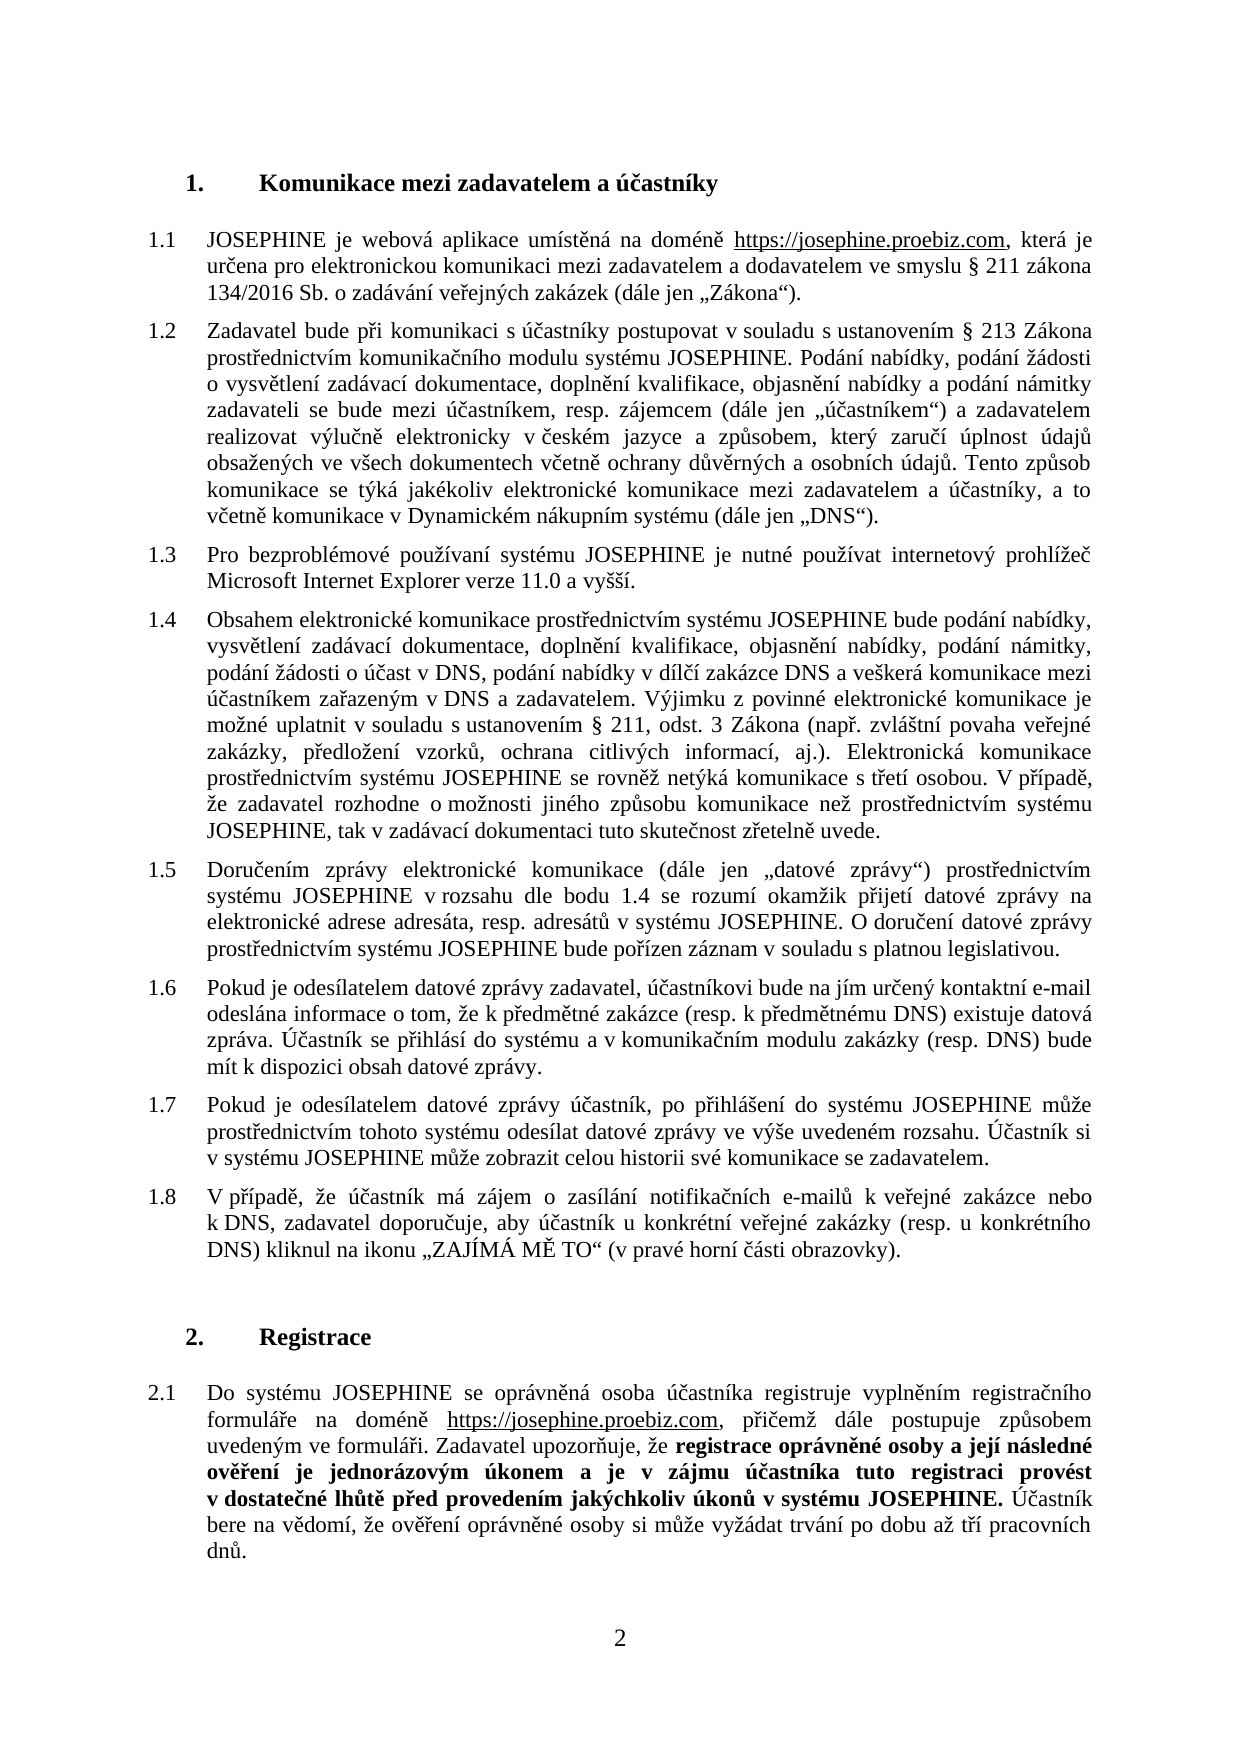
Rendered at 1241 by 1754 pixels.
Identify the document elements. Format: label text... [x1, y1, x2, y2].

text 1.7 Pokud je odesílatelem datové zprávy účastník, po přihlášení do systému JOSEPHINE může prostřednictvím tohoto systému odesílat datové zprávy ve výše uvedeném rozsahu. Účastník si v systému JOSEPHINE může zobrazit celou historii své komunikace se zadavatelem. [148, 1092, 1093, 1171]
text 2.1 Do systému JOSEPHINE se oprávněná osoba účastníka registruje vyplněním registračního formuláře na doméně https://josephine.proebiz.com, přičemž dále postupuje způsobem uvedeným ve formuláři. Zadavatel upozorňuje, že registrace oprávněné osoby a její následné ověření je jednorázovým úkonem a je v zájmu účastníka tuto registraci provést v dostatečné lhůtě před provedením jakýchkoliv úkonů v systému JOSEPHINE. Účastník bere na vědomí, že ověření oprávněné osoby si může vyžádat trvání po dobu až tří pracovních dnů. [148, 1379, 1093, 1564]
text 1.3 Pro bezproblémové používaní systému JOSEPHINE je nutné používat internetový prohlížeč Microsoft Internet Explorer verze 11.0 a vyšší. [148, 541, 1093, 593]
subtitle Komunikace mezi zadavatelem a účastníky [185, 168, 1093, 197]
text 1.8 V případě, že účastník má zájem o zasílání notifikačních e-mailů k veřejné zakázce nebo k DNS, zadavatel doporučuje, aby účastník u konkrétní veřejné zakázky (resp. u konkrétního DNS) kliknul na ikonu „ZAJÍMÁ MĚ TO“ (v pravé horní části obrazovky). [148, 1183, 1093, 1262]
text 1.5 Doručením zprávy elektronické komunikace (dále jen „datové zprávy“) prostřednictvím systému JOSEPHINE v rozsahu dle bodu 1.4 se rozumí okamžik přijetí datové zprávy na elektronické adrese adresáta, resp. adresátů v systému JOSEPHINE. O doručení datové zprávy prostřednictvím systému JOSEPHINE bude pořízen záznam v souladu s platnou legislativou. [148, 856, 1093, 961]
text 1.2 Zadavatel bude při komunikaci s účastníky postupovat v souladu s ustanovením § 213 Zákona prostřednictvím komunikačního modulu systému JOSEPHINE. Podání nabídky, podání žádosti o vysvětlení zadávací dokumentace, doplnění kvalifikace, objasnění nabídky a podání námitky zadavateli se bude mezi účastníkem, resp. zájemcem (dále jen „účastníkem“) a zadavatelem realizovat výlučně elektronicky v českém jazyce a způsobem, který zaručí úplnost údajů obsažených ve všech dokumentech včetně ochrany důvěrných a osobních údajů. Tento způsob komunikace se týká jakékoliv elektronické komunikace mezi zadavatelem a účastníky, a to včetně komunikace v Dynamickém nákupním systému (dále jen „DNS“). [148, 317, 1093, 528]
text 1.1 JOSEPHINE je webová aplikace umístěná na doméně https://josephine.proebiz.com, která je určena pro elektronickou komunikaci mezi zadavatelem a dodavatelem ve smyslu § 211 zákona 134/2016 Sb. o zadávání veřejných zakázek (dále jen „Zákona“). [148, 226, 1093, 305]
text 1.4 Obsahem elektronické komunikace prostřednictvím systému JOSEPHINE bude podání nabídky, vysvětlení zadávací dokumentace, doplnění kvalifikace, objasnění nabídky, podání námitky, podání žádosti o účast v DNS, podání nabídky v dílčí zakázce DNS a veškerá komunikace mezi účastníkem zařazeným v DNS a zadavatelem. Výjimku z povinné elektronické komunikace je možné uplatnit v souladu s ustanovením § 211, odst. 3 Zákona (např. zvláštní povaha veřejné zakázky, předložení vzorků, ochrana citlivých informací, aj.). Elektronická komunikace prostřednictvím systému JOSEPHINE se rovněž netýká komunikace s třetí osobou. V případě, že zadavatel rozhodne o možnosti jiného způsobu komunikace než prostřednictvím systému JOSEPHINE, tak v zadávací dokumentaci tuto skutečnost zřetelně uvede. [148, 606, 1093, 843]
text 1.6 Pokud je odesílatelem datové zprávy zadavatel, účastníkovi bude na jím určený kontaktní e-mail odeslána informace o tom, že k předmětné zakázce (resp. k předmětnému DNS) existuje datová zpráva. Účastník se přihlásí do systému a v komunikačním modulu zakázky (resp. DNS) bude mít k dispozici obsah datové zprávy. [148, 974, 1093, 1079]
subtitle Registrace [185, 1322, 1093, 1351]
